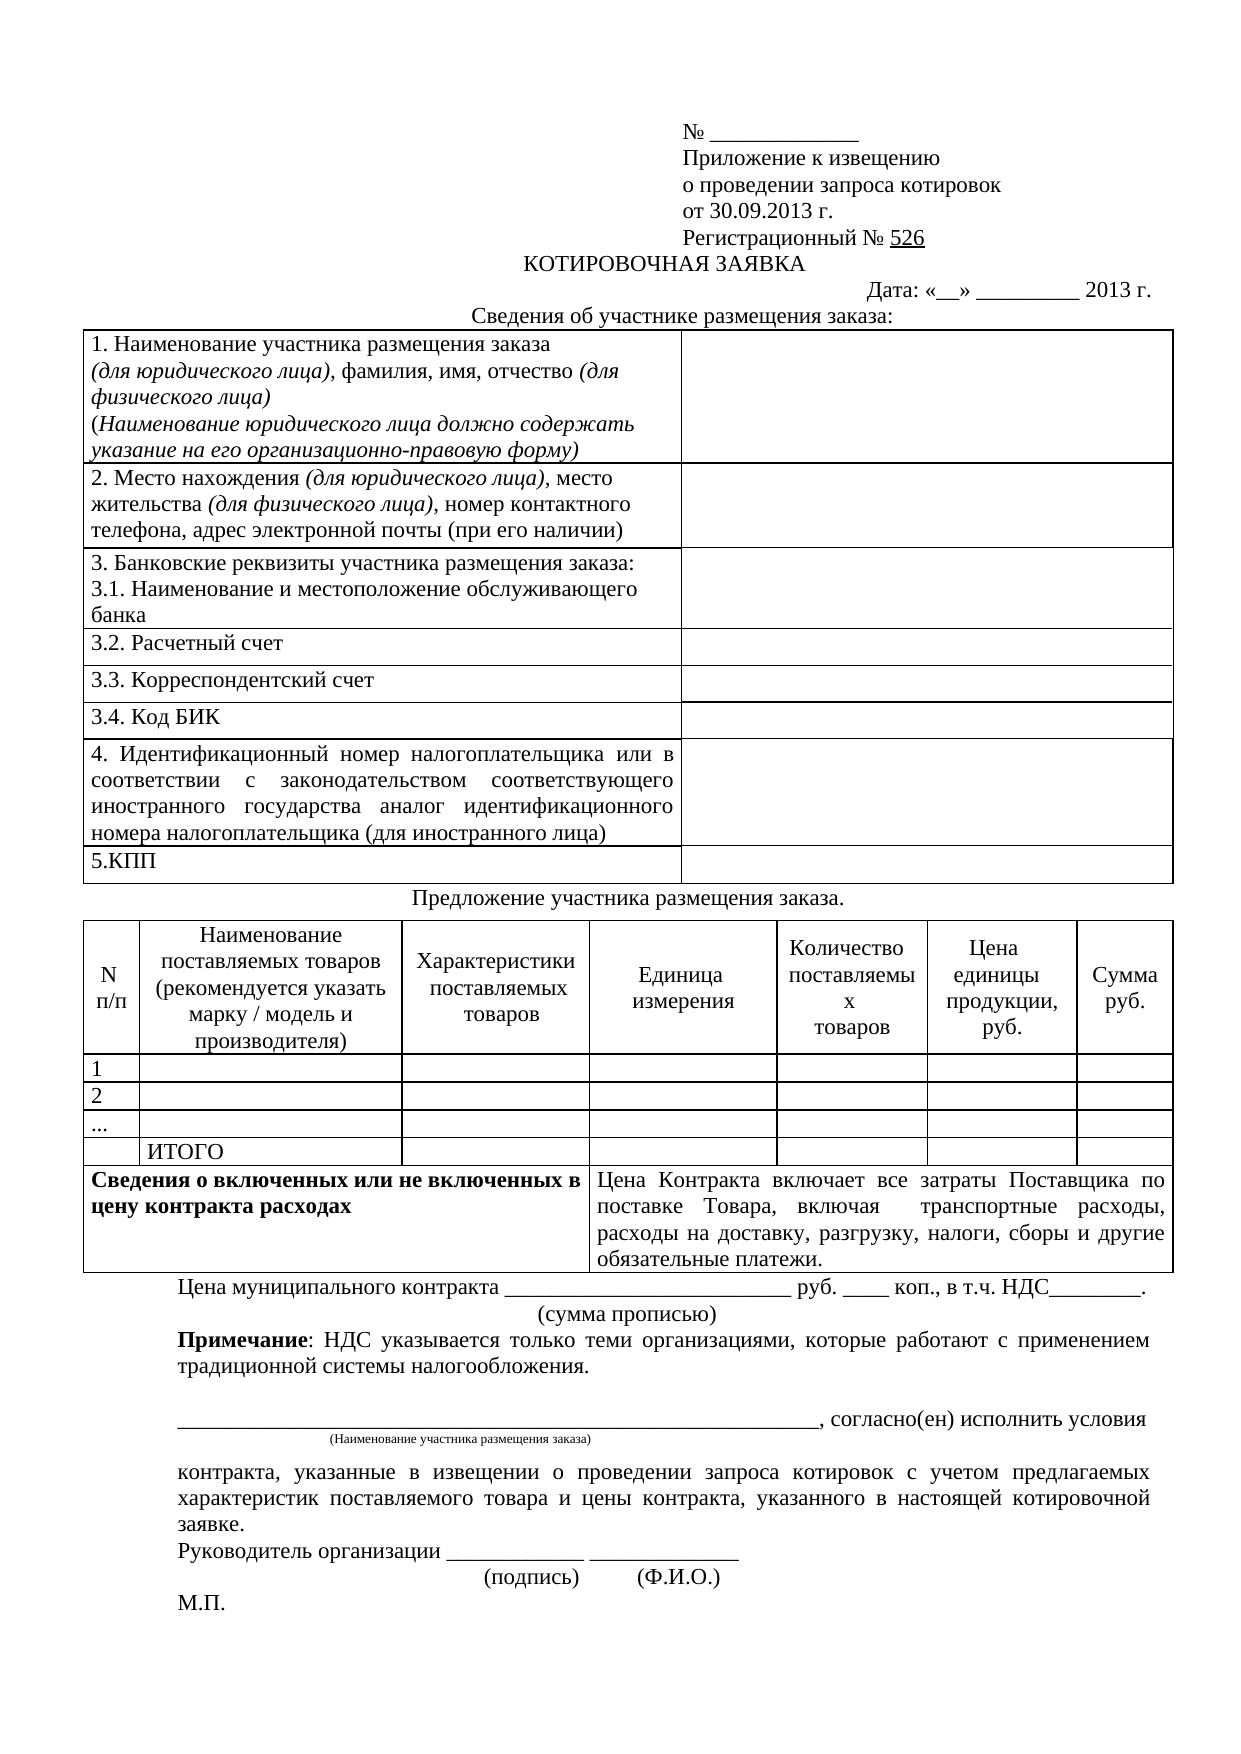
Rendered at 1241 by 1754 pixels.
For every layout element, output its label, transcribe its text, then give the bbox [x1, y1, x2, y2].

text (Наименование участника размещения заказа) [177, 1431, 1152, 1458]
table_cell Цена Контракта включает все затраты Поставщика по поставке Товара, включая транспортные расходы, расходы на доставку, разгрузку, налоги, сборы и другие обязательные платежи. [590, 1166, 1172, 1272]
table_cell [590, 1083, 776, 1109]
table_cell Единица измерения [590, 921, 776, 1053]
text (сумма прописью) [177, 1299, 1152, 1326]
table_header [682, 331, 1172, 462]
text Руководитель организации ____________ _____________ [177, 1537, 1152, 1563]
text КОТИРОВОЧНАЯ ЗАЯВКА [177, 250, 1152, 276]
text контракта, указанные в извещении о проведении запроса котировок с учетом предлагаемых характеристик поставляемого товара и цены контракта, указанного в настоящей котировочной заявке. [177, 1458, 1152, 1537]
table_cell [682, 548, 1173, 628]
table_cell 1 [84, 1055, 139, 1081]
table_cell 3. Банковские реквизиты участника размещения заказа: 3.1. Наименование и местоположение обслуживающего банка [84, 549, 681, 628]
table_cell [928, 1083, 1076, 1109]
table_cell [682, 701, 1173, 738]
table_cell [403, 1055, 589, 1081]
table_cell 3.2. Расчетный счет [84, 629, 681, 664]
table_cell [140, 1055, 401, 1081]
table_cell [590, 1111, 776, 1137]
table_cell [403, 1138, 589, 1165]
table_cell 3.3. Корреспондентский счет [84, 666, 681, 701]
text от 30.09.2013 г. [682, 197, 1152, 223]
table_cell [1078, 1138, 1172, 1165]
table_cell [1078, 1111, 1172, 1137]
table_cell Количество поставляемых товаров [778, 921, 927, 1053]
table_cell [1078, 1083, 1172, 1109]
table_cell N п/п [84, 921, 139, 1053]
table_cell [140, 1111, 401, 1137]
table_cell 2. Место нахождения (для юридического лица), место жительства (для физического лица), номер контактного телефона, адрес электронной почты (при его наличии) [84, 464, 681, 547]
table_cell [778, 1055, 927, 1081]
table_cell [682, 739, 1172, 845]
text Цена муниципального контракта _________________________ руб. ____ коп., в т.ч. НДС________. [177, 1273, 1152, 1299]
table_cell [682, 665, 1173, 701]
text Приложение к извещению [682, 144, 1152, 171]
text Сведения об участнике размещения заказа: [140, 303, 1152, 329]
table_cell 3.4. Код БИК [84, 703, 681, 738]
table_cell [778, 1083, 927, 1109]
table_cell Предложение участника размещения заказа. [84, 884, 1173, 920]
table_cell [590, 1138, 776, 1165]
table_cell [140, 1083, 401, 1109]
table_cell [682, 846, 1172, 883]
table_cell [928, 1138, 1076, 1165]
table_cell Цена единицы продукции, руб. [928, 921, 1076, 1053]
text М.П. [177, 1589, 1152, 1616]
text (подпись) (Ф.И.О.) [177, 1563, 1152, 1589]
table_cell [403, 1111, 589, 1137]
table_cell ... [84, 1111, 139, 1137]
text ________________________________________________________, согласно(ен) исполнить условия [177, 1405, 1152, 1431]
text Дата: «__» _________ 2013 г. [620, 276, 1152, 303]
table_cell [84, 1138, 139, 1165]
table_cell Сумма руб. [1078, 921, 1172, 1053]
table_cell Сведения о включенных или не включенных в цену контракта расходах [84, 1166, 589, 1272]
table_cell [778, 1111, 927, 1137]
text Примечание: НДС указывается только теми организациями, которые работают с применением традиционной системы налогообложения. [177, 1326, 1152, 1379]
table_cell Наименование поставляемых товаров (рекомендуется указать марку / модель и производителя) [140, 921, 401, 1053]
table_header 1. Наименование участника размещения заказа (для юридического лица), фамилия, имя, отчество (для физического лица) (Наименование юридического лица должно содержать указание на его организационно-правовую форму) [84, 331, 681, 462]
text Регистрационный № 526 [682, 223, 1152, 250]
table_cell [682, 464, 1172, 547]
table_cell [682, 628, 1173, 664]
table_cell Характеристики поставляемых товаров [403, 921, 589, 1053]
table_cell [928, 1111, 1076, 1137]
table_cell [928, 1055, 1076, 1081]
table_cell 5.КПП [84, 847, 681, 883]
table_cell ИТОГО [140, 1138, 401, 1165]
table_cell 4. Идентификационный номер налогоплательщика или в соответствии с законодательством соответствующего иностранного государства аналог идентификационного номера налогоплательщика (для иностранного лица) [84, 740, 681, 845]
table_cell [403, 1083, 589, 1109]
table_cell [590, 1055, 776, 1081]
table_cell 2 [84, 1083, 139, 1109]
table_cell [778, 1138, 927, 1165]
text № _____________ [682, 118, 1152, 144]
table_cell [1078, 1055, 1172, 1081]
text о проведении запроса котировок [682, 171, 1152, 197]
